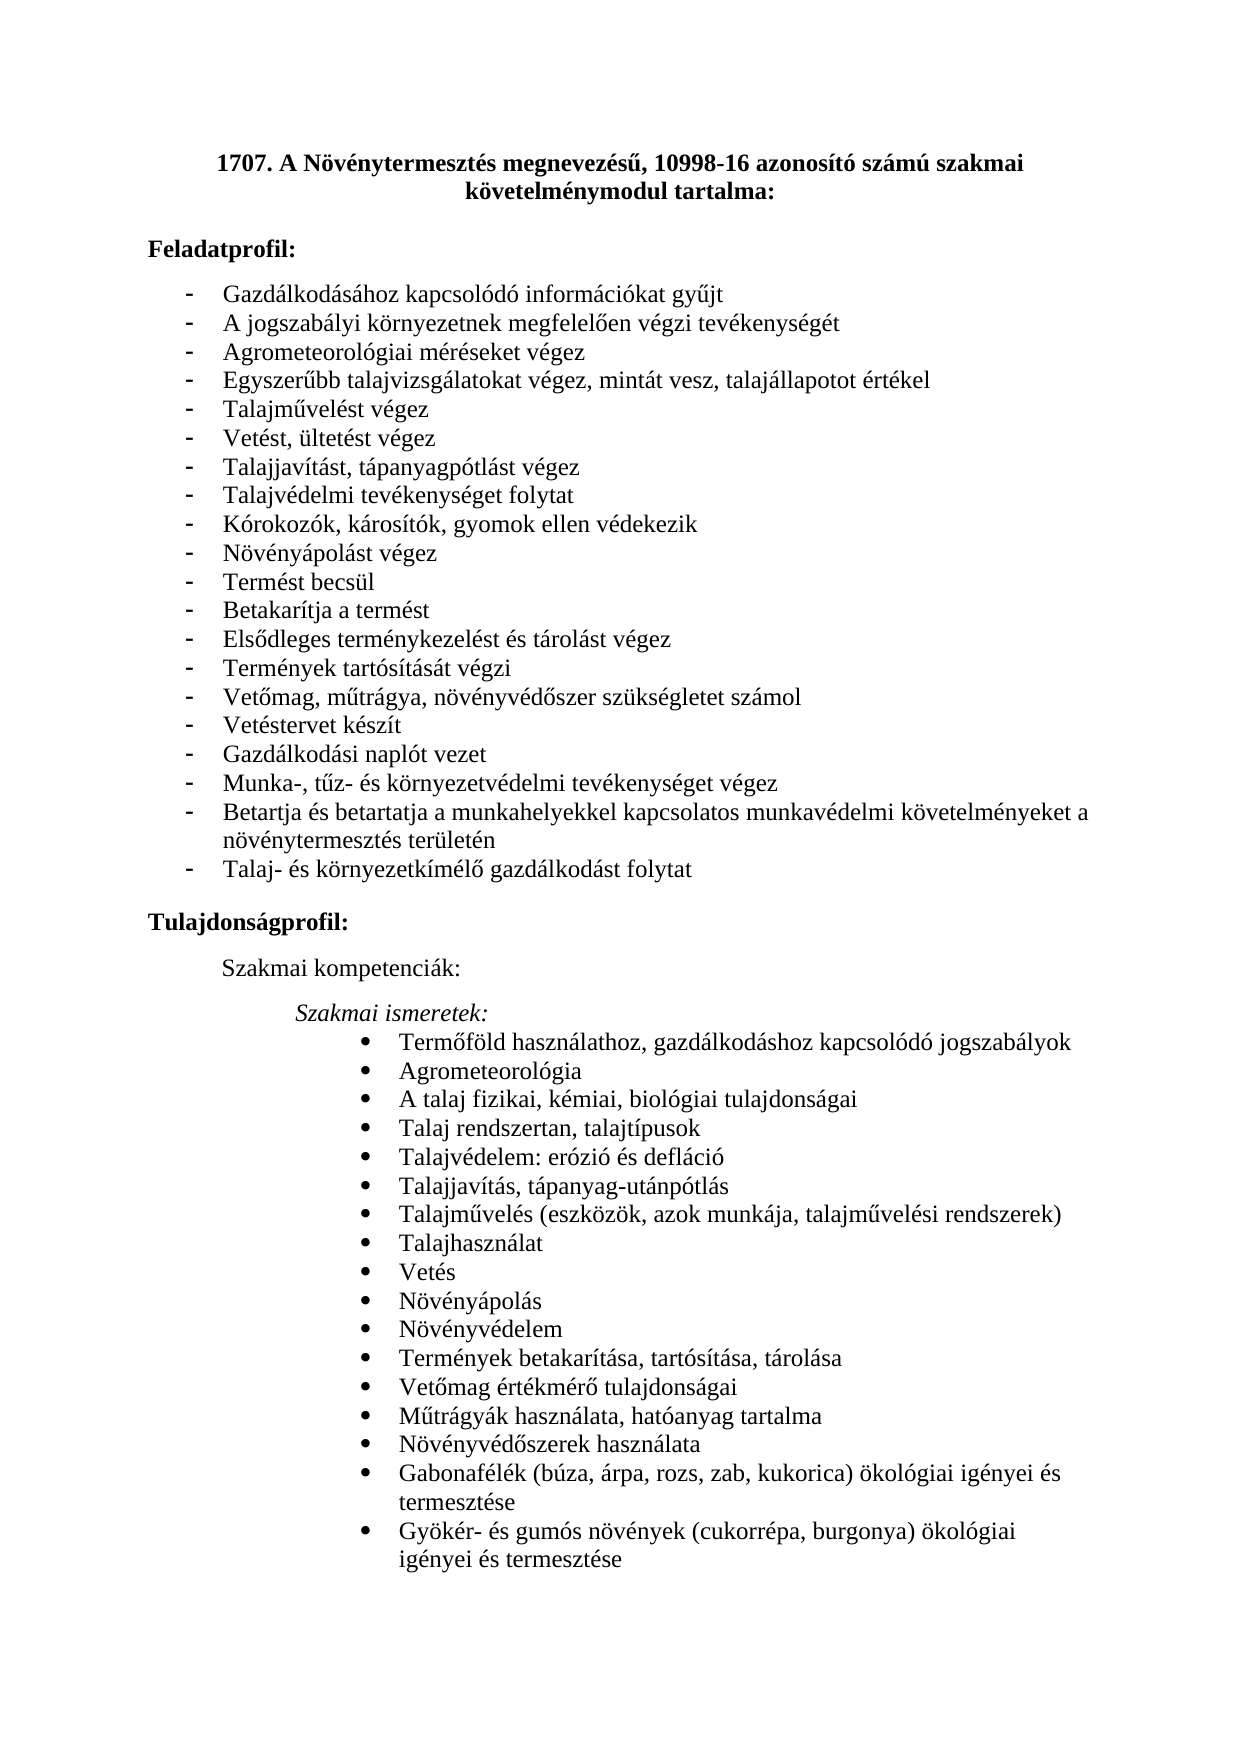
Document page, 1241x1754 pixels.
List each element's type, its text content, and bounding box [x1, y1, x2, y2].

list Agrometeorológia [361, 1056, 1093, 1084]
list Gyökér- és gumós növények (cukorrépa, burgonya) ökológiai igényei és termesztése [361, 1516, 1093, 1573]
list Talaj- és környezetkímélő gazdálkodást folytat [185, 854, 1093, 883]
list Vetőmag, műtrágya, növényvédőszer szükségletet számol [185, 682, 1093, 711]
list Talajvédelem: erózió és defláció [361, 1142, 1093, 1171]
list Gazdálkodásához kapcsolódó információkat gyűjt [185, 279, 1093, 308]
text Tulajdonságprofil: [148, 907, 1093, 936]
list Betartja és betartatja a munkahelyekkel kapcsolatos munkavédelmi követelményeket a növénytermesztés területén [185, 797, 1093, 854]
list Termények betakarítása, tartósítása, tárolása [361, 1343, 1093, 1372]
list Talajhasználat [361, 1228, 1093, 1257]
list Műtrágyák használata, hatóanyag tartalma [361, 1401, 1093, 1429]
list Termények tartósítását végzi [185, 653, 1093, 682]
list A talaj fizikai, kémiai, biológiai tulajdonságai [361, 1084, 1093, 1113]
list Talajvédelmi tevékenységet folytat [185, 481, 1093, 509]
list Kórokozók, károsítók, gyomok ellen védekezik [185, 509, 1093, 538]
list Agrometeorológiai méréseket végez [185, 337, 1093, 366]
list Gabonafélék (búza, árpa, rozs, zab, kukorica) ökológiai igényei és termesztése [361, 1458, 1093, 1516]
text Szakmai ismeretek: [148, 998, 1093, 1027]
list Talajművelést végez [185, 394, 1093, 423]
list Betakarítja a termést [185, 596, 1093, 624]
list Növényvédőszerek használata [361, 1429, 1093, 1458]
list Vetés [361, 1257, 1093, 1286]
text 1707. A Növénytermesztés megnevezésű, 10998-16 azonosító számú szakmai követelménymodul tartalma: [148, 148, 1093, 205]
list Egyszerűbb talajvizsgálatokat végez, mintát vesz, talajállapotot értékel [185, 366, 1093, 394]
list Gazdálkodási naplót vezet [185, 739, 1093, 768]
list Termőföld használathoz, gazdálkodáshoz kapcsolódó jogszabályok [361, 1027, 1093, 1056]
list Vetéstervet készít [185, 711, 1093, 739]
list A jogszabályi környezetnek megfelelően végzi tevékenységét [185, 308, 1093, 337]
list Vetést, ültetést végez [185, 423, 1093, 452]
list Munka-, tűz- és környezetvédelmi tevékenységet végez [185, 768, 1093, 797]
list Növényápolás [361, 1286, 1093, 1314]
list Elsődleges terménykezelést és tárolást végez [185, 624, 1093, 653]
list Talajjavítást, tápanyagpótlást végez [185, 452, 1093, 481]
list Növényápolást végez [185, 538, 1093, 567]
list Talajművelés (eszközök, azok munkája, talajművelési rendszerek) [361, 1199, 1093, 1228]
list Növényvédelem [361, 1314, 1093, 1343]
list Talaj rendszertan, talajtípusok [361, 1113, 1093, 1142]
text Feladatprofil: [148, 234, 1093, 263]
list Talajjavítás, tápanyag-utánpótlás [361, 1171, 1093, 1199]
text Szakmai kompetenciák: [148, 953, 1093, 981]
list Vetőmag értékmérő tulajdonságai [361, 1372, 1093, 1401]
list Termést becsül [185, 567, 1093, 596]
